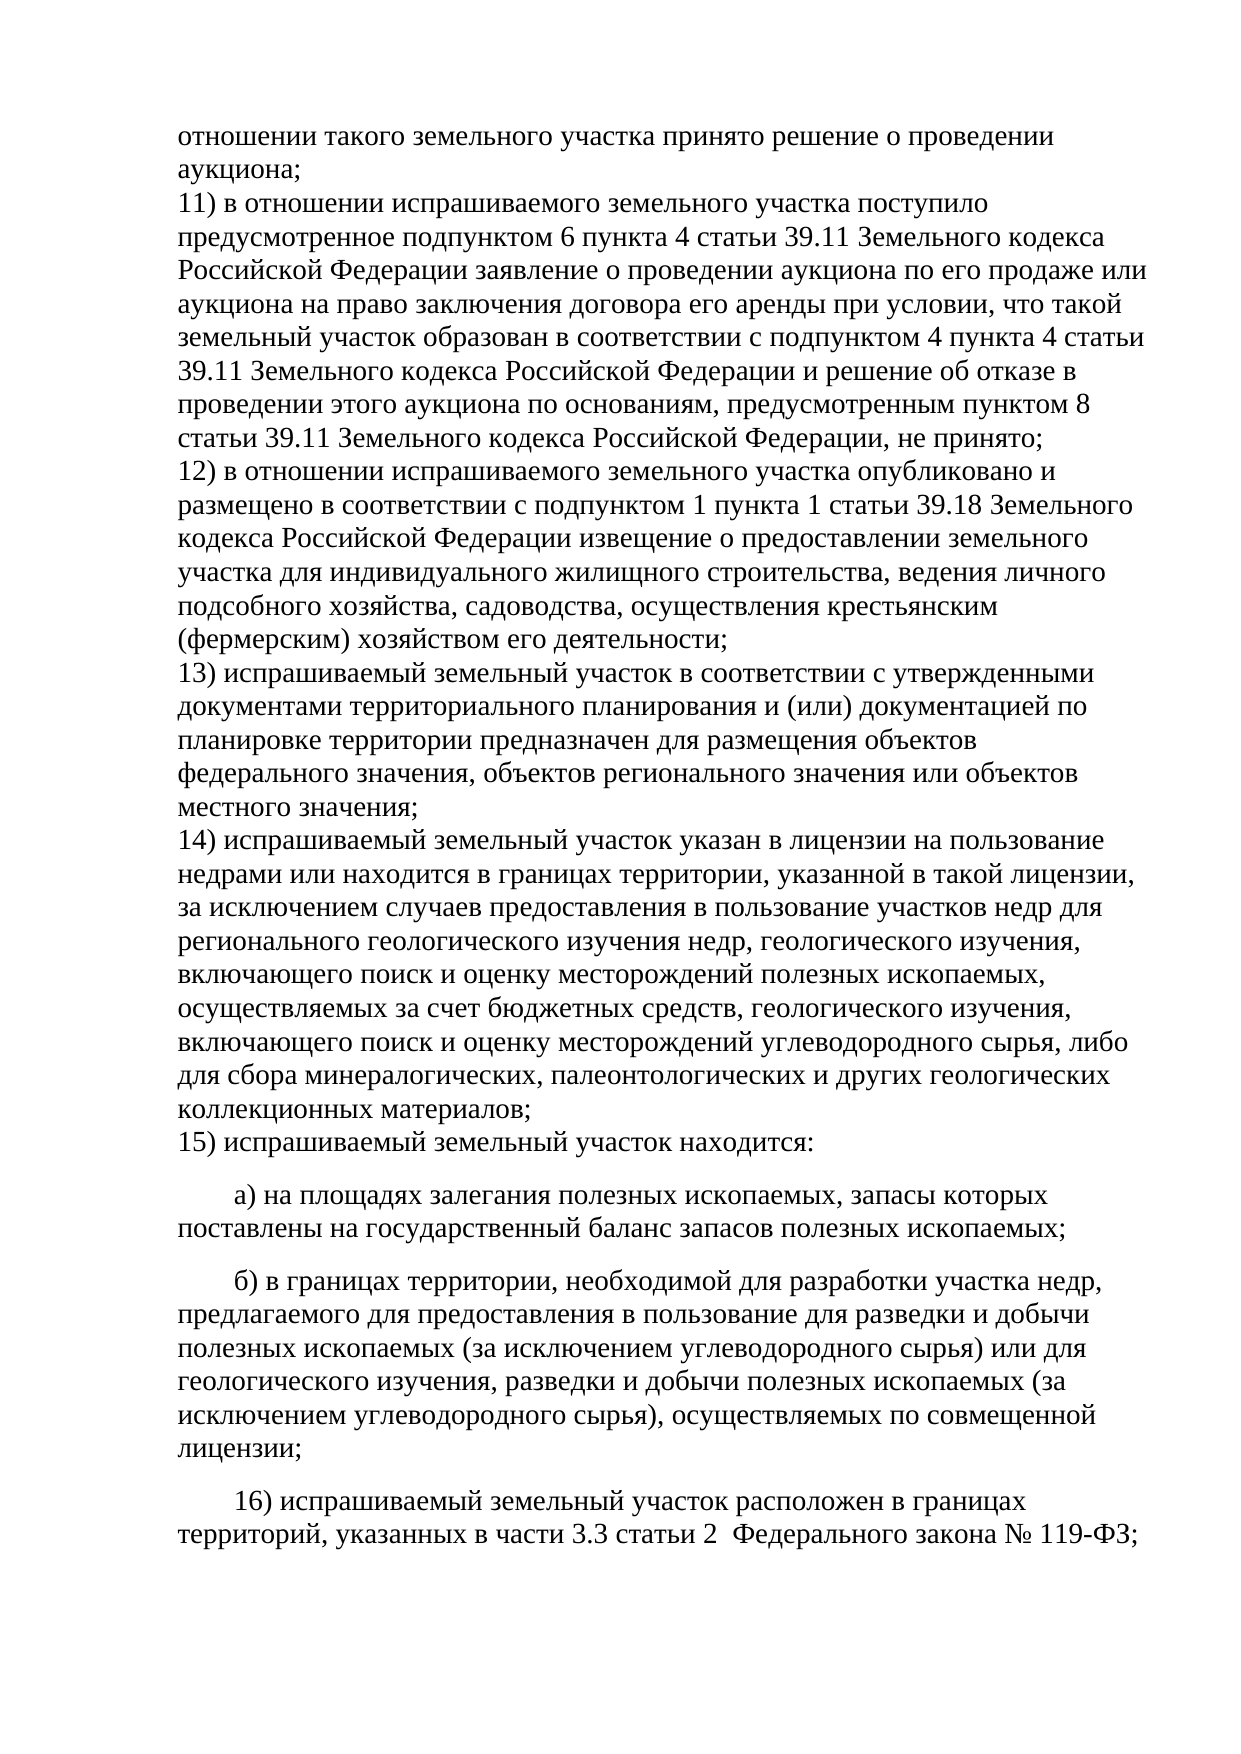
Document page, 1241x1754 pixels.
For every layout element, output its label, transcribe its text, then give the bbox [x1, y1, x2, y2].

text 13) испрашиваемый земельный участок в соответствии с утвержденными документами территориального планирования и (или) документацией по планировке территории предназначен для размещения объектов федерального значения, объектов регионального значения или объектов местного значения; [177, 655, 1152, 822]
text 11) в отношении испрашиваемого земельного участка поступило предусмотренное подпунктом 6 пункта 4 статьи 39.11 Земельного кодекса Российской Федерации заявление о проведении аукциона по его продаже или аукциона на право заключения договора его аренды при условии, что такой земельный участок образован в соответствии с подпунктом 4 пункта 4 статьи 39.11 Земельного кодекса Российской Федерации и решение об отказе в проведении этого аукциона по основаниям, предусмотренным пунктом 8 статьи 39.11 Земельного кодекса Российской Федерации, не принято; [177, 185, 1152, 453]
text а) на площадях залегания полезных ископаемых, запасы которых поставлены на государственный баланс запасов полезных ископаемых; [177, 1177, 1152, 1244]
text 12) в отношении испрашиваемого земельного участка опубликовано и размещено в соответствии с подпунктом 1 пункта 1 статьи 39.18 Земельного кодекса Российской Федерации извещение о предоставлении земельного участка для индивидуального жилищного строительства, ведения личного подсобного хозяйства, садоводства, осуществления крестьянским (фермерским) хозяйством его деятельности; [177, 453, 1152, 655]
text 14) испрашиваемый земельный участок указан в лицензии на пользование недрами или находится в границах территории, указанной в такой лицензии, за исключением случаев предоставления в пользование участков недр для регионального геологического изучения недр, геологического изучения, включающего поиск и оценку месторождений полезных ископаемых, осуществляемых за счет бюджетных средств, геологического изучения, включающего поиск и оценку месторождений углеводородного сырья, либо для сбора минералогических, палеонтологических и других геологических коллекционных материалов; [177, 822, 1152, 1124]
text 15) испрашиваемый земельный участок находится: [177, 1124, 1152, 1158]
text б) в границах территории, необходимой для разработки участка недр, предлагаемого для предоставления в пользование для разведки и добычи полезных ископаемых (за исключением углеводородного сырья) или для геологического изучения, разведки и добычи полезных ископаемых (за исключением углеводородного сырья), осуществляемых по совмещенной лицензии; [177, 1263, 1152, 1464]
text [177, 118, 1152, 185]
text 16) испрашиваемый земельный участок расположен в границах территорий, указанных в части 3.3 статьи 2 Федерального закона № 119-ФЗ; [177, 1483, 1152, 1550]
